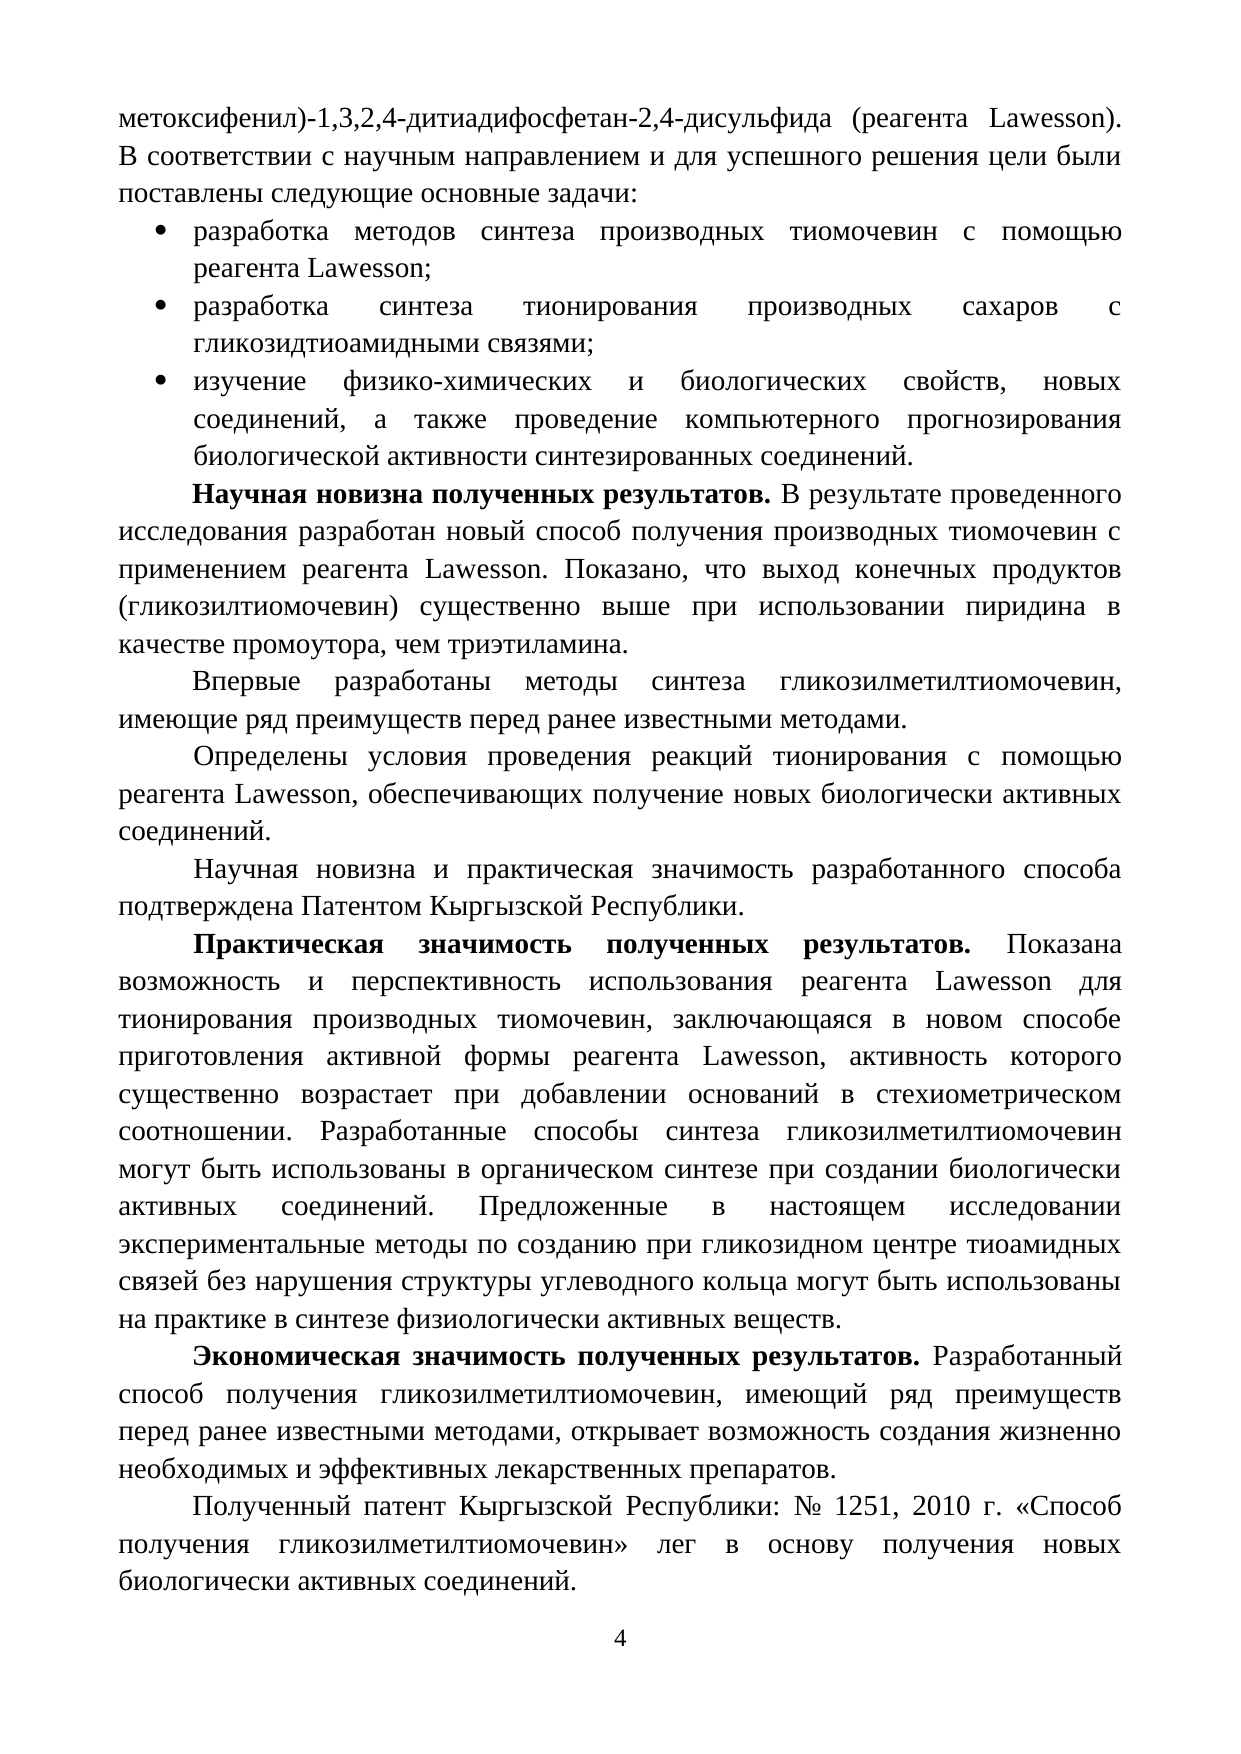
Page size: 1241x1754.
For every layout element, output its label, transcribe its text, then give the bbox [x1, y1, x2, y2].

text Экономическая значимость полученных результатов. Разработанный способ получения гликозилметилтиомочевин, имеющий ряд преимуществ перед ранее известными методами, открывает возможность создания жизненно необходимых и эффективных лекарственных препаратов. [118, 1338, 1122, 1484]
text Практическая значимость полученных результатов. Показана возможность и перспективность использования реагента Lawesson для тионирования производных тиомочевин, заключающаяся в новом способе приготовления активной формы реагента Lawesson, активность которого существенно возрастает при добавлении оснований в стехиометрическом соотношении. Разработанные способы синтеза гликозилметилтиомочевин могут быть использованы в органическом синтезе при создании биологически активных соединений. Предложенные в настоящем исследовании экспериментальные методы по созданию при гликозидном центре тиоамидных связей без нарушения структуры углеводного кольца могут быть использованы на практике в синтезе физиологически активных веществ. [118, 926, 1122, 1334]
text Впервые разработаны методы синтеза гликозилметилтиомочевин, имеющие ряд преимуществ перед ранее известными методами. [118, 663, 1122, 734]
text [118, 100, 1122, 209]
list изучение физико-химических и биологических свойств, новых соединений, а также проведение компьютерного прогнозирования биологической активности синтезированных соединений. [156, 363, 1122, 472]
text Полученный патент Кыргызской Республики: № 1251, 2010 г. «Способ получения гликозилметилтиомочевин» лег в основу получения новых биологически активных соединений. [118, 1488, 1122, 1597]
text Научная новизна и практическая значимость разработанного способа подтверждена Патентом Кыргызской Республики. [118, 851, 1122, 922]
text Научная новизна полученных результатов. В результате проведенного исследования разработан новый способ получения производных тиомочевин с применением реагента Lawesson. Показано, что выход конечных продуктов (гликозилтиомочевин) существенно выше при использовании пиридина в качестве промоутора, чем триэтиламина. [118, 476, 1122, 659]
list разработка синтеза тионирования производных сахаров с гликозидтиоамидными связями; [156, 288, 1122, 359]
list разработка методов синтеза производных тиомочевин с помощью реагента Lawesson; [156, 213, 1122, 284]
text Определены условия проведения реакций тионирования с помощью реагента Lawesson, обеспечивающих получение новых биологически активных соединений. [118, 738, 1122, 847]
